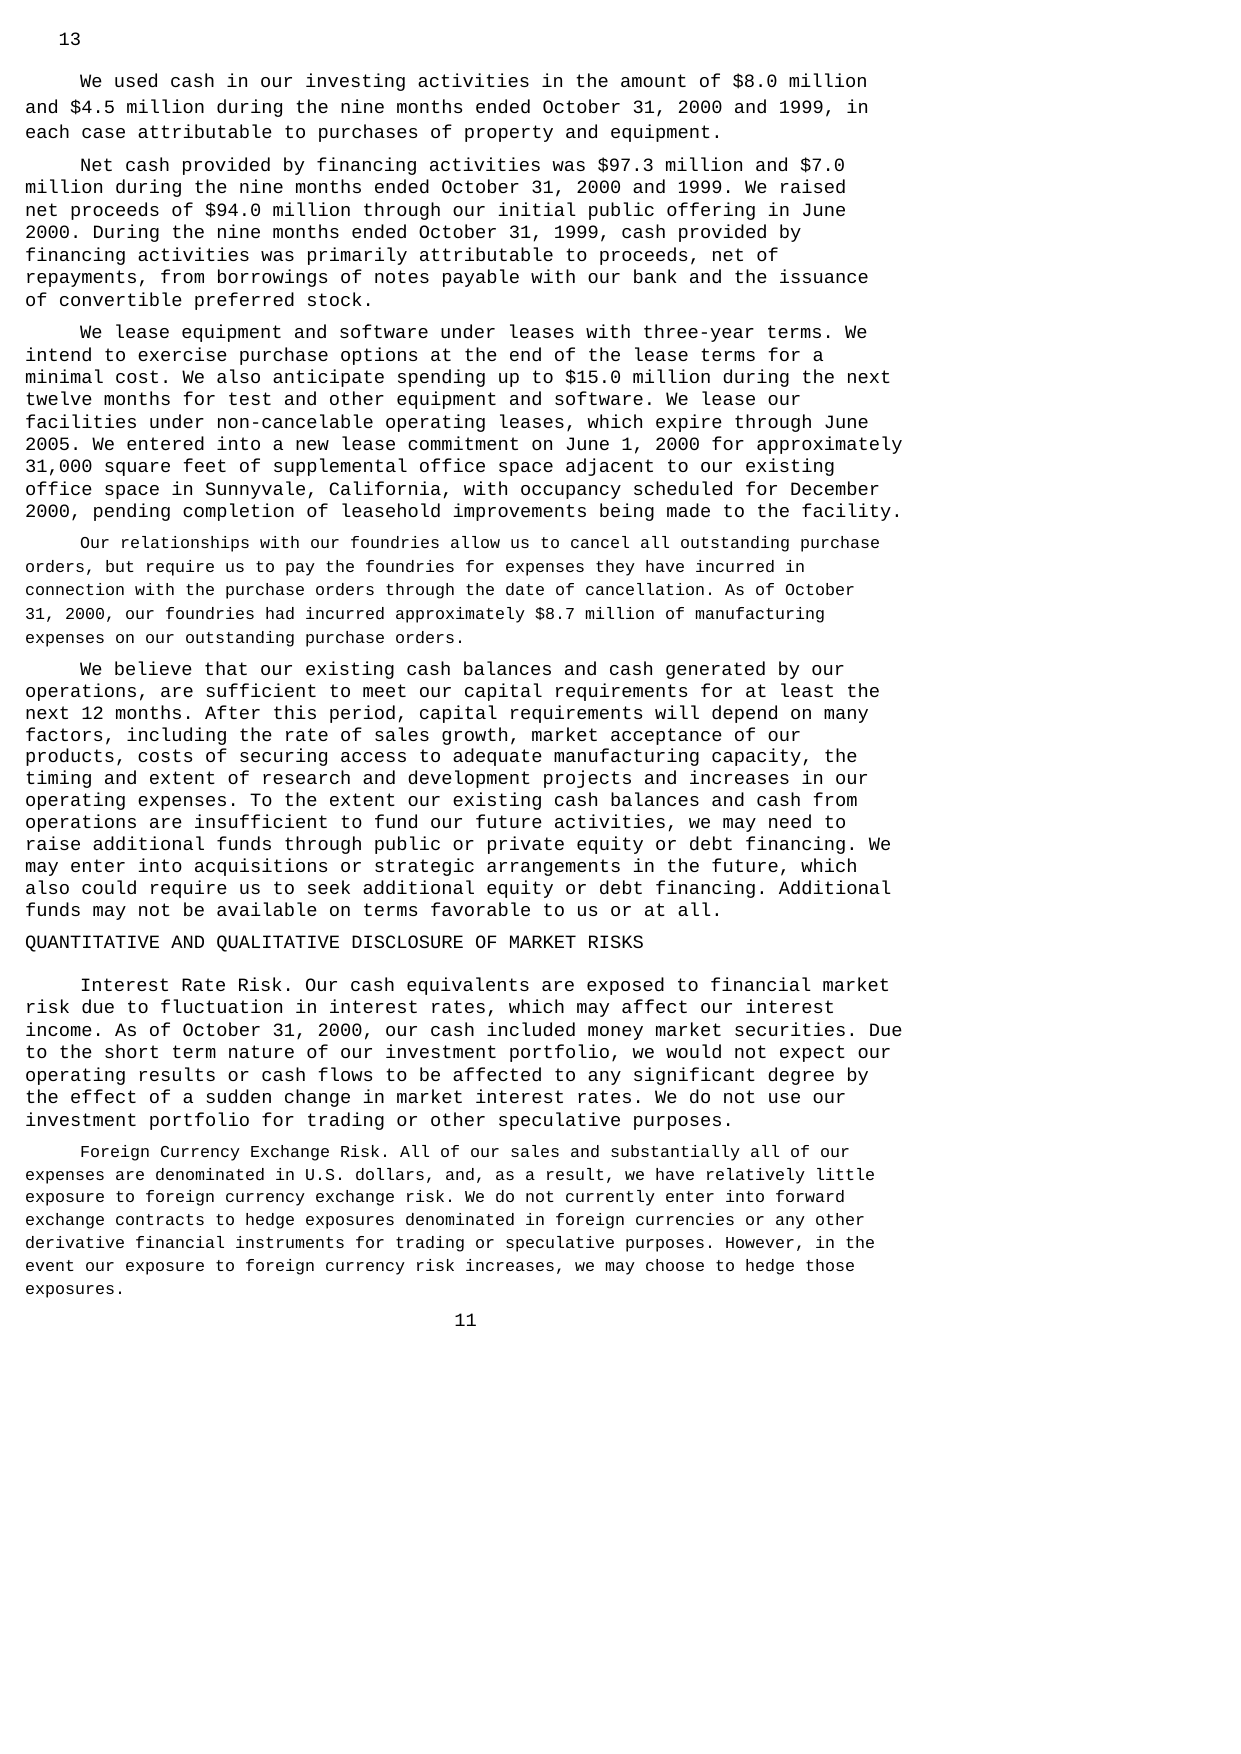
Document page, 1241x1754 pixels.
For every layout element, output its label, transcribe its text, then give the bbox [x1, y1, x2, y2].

text Our relationships with our foundries allow us to cancel all outstanding purchase orders, but require us to pay the foundries for expenses they have incurred in connection with the purchase orders through the date of cancellation. As of October 31, 2000, our foundries had incurred approximately $8.7 million of manufacturing expenses on our outstanding purchase orders. [25, 534, 882, 648]
text We lease equipment and software under leases with three-year terms. We intend to exercise purchase options at the end of the lease terms for a minimal cost. We also anticipate spending up to $15.0 million during the next twelve months for test and other equipment and software. We lease our facilities under non-cancelable operating leases, which expire through June 2005. We entered into a new lease commitment on June 1, 2000 for approximately 31,000 square feet of supplemental office space adjacent to our existing office space in Sunnyvale, California, with occupancy scheduled for December 2000, pending completion of leasehold improvements being made to the facility. [25, 323, 905, 523]
text QUANTITATIVE AND QUALITATIVE DISCLOSURE OF MARKET RISKS [25, 933, 1090, 954]
text Net cash provided by financing activities was $97.3 million and $7.0 million during the nine months ended October 31, 2000 and 1999. We raised net proceeds of $94.0 million through our initial public offering in June 2000. During the nine months ended October 31, 1999, cash provided by financing activities was primarily attributable to proceeds, net of repayments, from borrowings of notes payable with our bank and the issuance of convertible preferred stock. [25, 156, 872, 312]
text We used cash in our investing activities in the amount of $8.0 million and $4.5 million during the nine months ended October 31, 2000 and 1999, in each case attributable to purchases of property and equipment. [25, 72, 894, 144]
text 11 [454, 1311, 1090, 1332]
text Foreign Currency Exchange Risk. All of our sales and substantially all of our expenses are denominated in U.S. dollars, and, as a result, we have relatively little exposure to foreign currency exchange risk. We do not currently enter into forward exchange contracts to hedge exposures denominated in foreign currencies or any other derivative financial instruments for trading or speculative purposes. However, in the event our exposure to foreign currency risk increases, we may choose to hedge those exposures. [25, 1143, 894, 1299]
text We believe that our existing cash balances and cash generated by our operations, are sufficient to meet our capital requirements for at least the next 12 months. After this period, capital requirements will depend on many factors, including the rate of sales growth, market acceptance of our products, costs of securing access to adequate manufacturing capacity, the timing and extent of research and development projects and increases in our operating expenses. To the extent our existing cash balances and cash from operations are insufficient to fund our future activities, we may need to raise additional funds through public or private equity or debt financing. We may enter into acquisitions or strategic arrangements in the future, which also could require us to seek additional equity or debt financing. Additional funds may not be available on terms favorable to us or at all. [25, 660, 894, 922]
text 13 [58, 30, 1090, 51]
text Interest Rate Risk. Our cash equivalents are exposed to financial market risk due to fluctuation in interest rates, which may affect our interest income. As of October 31, 2000, our cash included money market securities. Due to the short term nature of our investment portfolio, we would not expect our operating results or cash flows to be affected to any significant degree by the effect of a sudden change in market interest rates. We do not use our investment portfolio for trading or other speculative purposes. [25, 975, 905, 1132]
